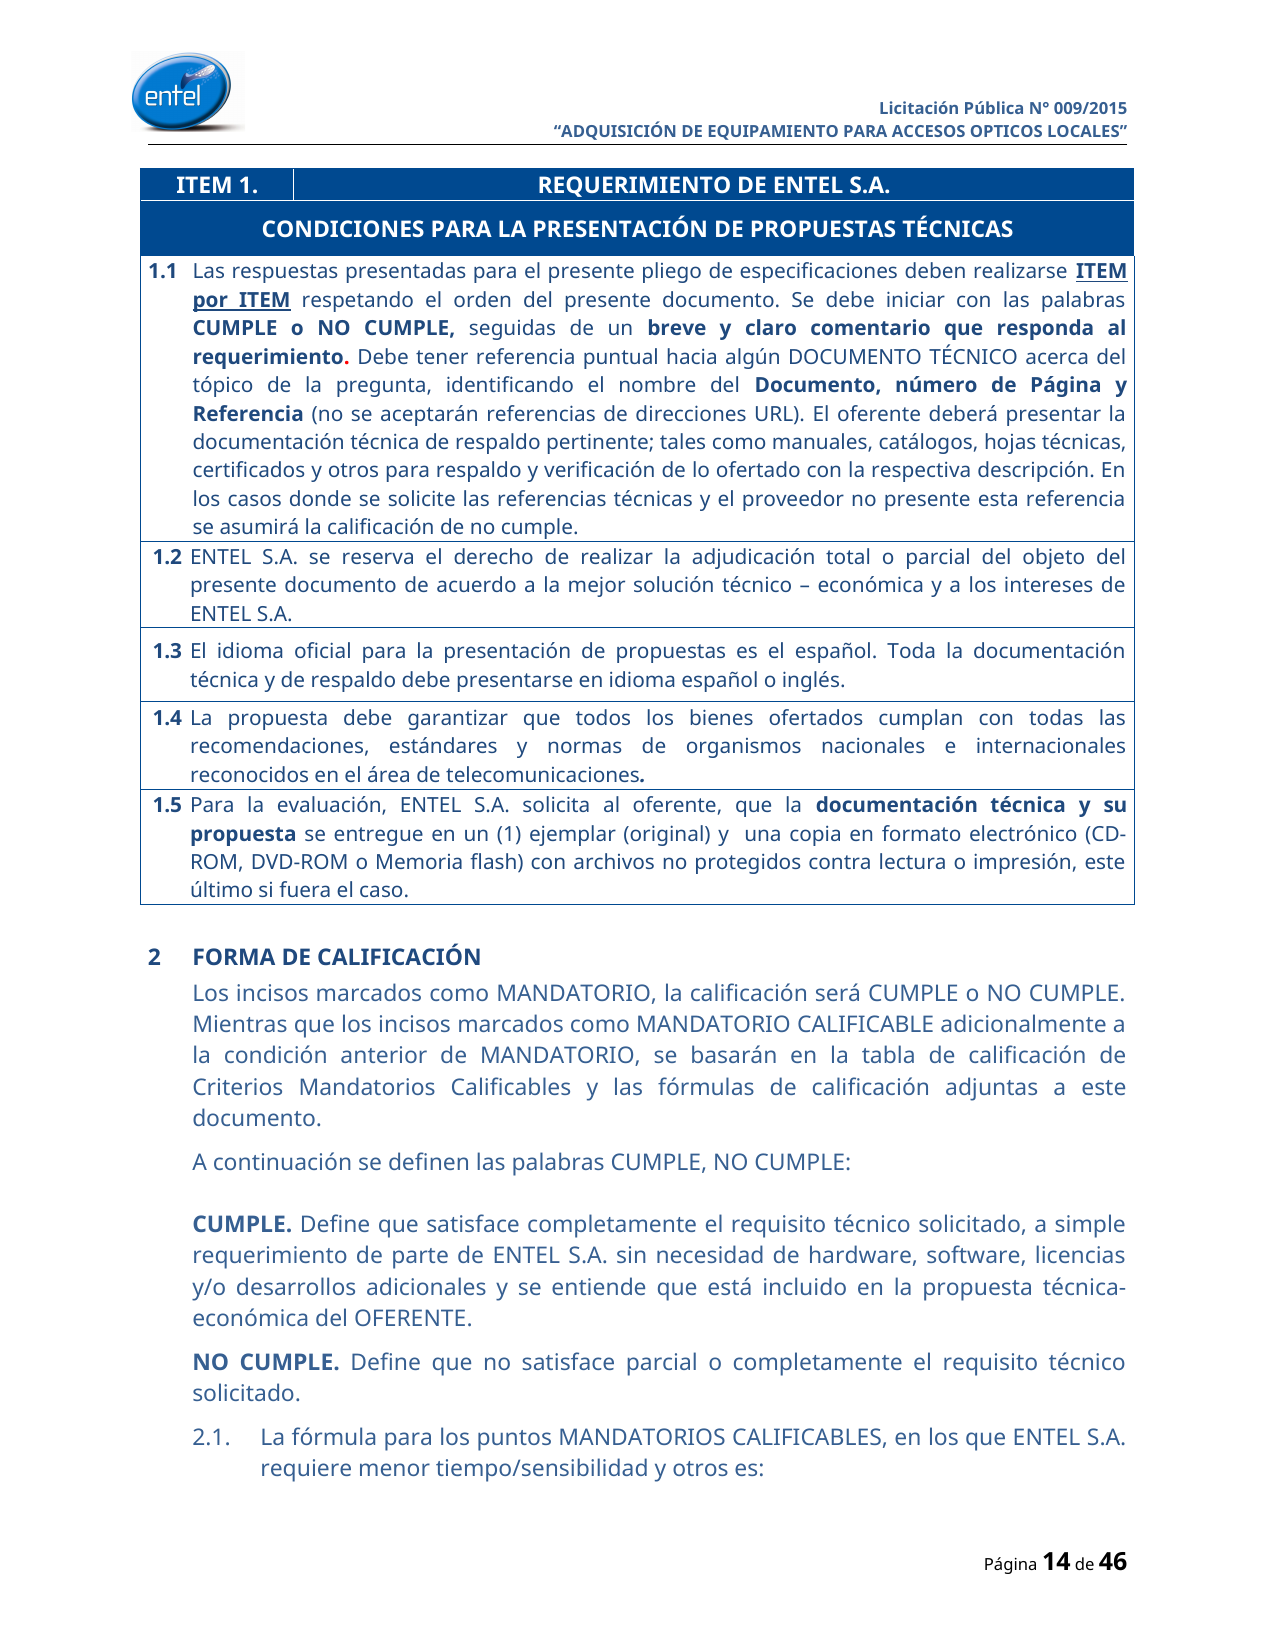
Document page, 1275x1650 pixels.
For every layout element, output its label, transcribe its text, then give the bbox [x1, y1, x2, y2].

table_header ITEM 1. [141, 169, 293, 200]
table_cell Las respuestas presentadas para el presente pliego de especificaciones deben realizarse ITEM por ITEM respetando el orden del presente documento. Se debe iniciar con las palabras CUMPLE o NO CUMPLE, seguidas de un breve y claro comentario que responda al requerimiento. Debe tener referencia puntual hacia algún DOCUMENTO TÉCNICO acerca del tópico de la pregunta, identificando el nombre del Documento, número de Página y Referencia (no se aceptarán referencias de direcciones URL). El oferente deberá presentar la documentación técnica de respaldo pertinente; tales como manuales, catálogos, hojas técnicas, certificados y otros para respaldo y verificación de lo ofertado con la respectiva descripción. En los casos donde se solicite las referencias técnicas y el proveedor no presente esta referencia se asumirá la calificación de no cumple. [141, 257, 1134, 541]
table_cell La propuesta debe garantizar que todos los bienes ofertados cumplan con todas las recomendaciones, estándares y normas de organismos nacionales e internacionales reconocidos en el área de telecomunicaciones. [141, 702, 1134, 789]
table_cell Para la evaluación, ENTEL S.A. solicita al oferente, que la documentación técnica y su propuesta se entregue en un (1) ejemplar (original) y una copia en formato electrónico (CD-ROM, DVD-ROM o Memoria flash) con archivos no protegidos contra lectura o impresión, este último si fuera el caso. [141, 790, 1134, 904]
table_cell El idioma oficial para la presentación de propuestas es el español. Toda la documentación técnica y de respaldo debe presentarse en idioma español o inglés. [141, 628, 1134, 701]
list FORMA DE CALIFICACIÓN [148, 941, 1127, 972]
table_cell ENTEL S.A. se reserva el derecho de realizar la adjudicación total o parcial del objeto del presente documento de acuerdo a la mejor solución técnico – económica y a los intereses de ENTEL S.A. [141, 542, 1134, 627]
list Los incisos marcados como MANDATORIO, la calificación será CUMPLE o NO CUMPLE. Mientras que los incisos marcados como MANDATORIO CALIFICABLE adicionalmente a la condición anterior de MANDATORIO, se basarán en la tabla de calificación de Criterios Mandatorios Calificables y las fórmulas de calificación adjuntas a este documento. [192, 977, 1127, 1133]
list A continuación se definen las palabras CUMPLE, NO CUMPLE: [192, 1146, 1127, 1177]
list NO CUMPLE. Define que no satisface parcial o completamente el requisito técnico solicitado. [192, 1346, 1127, 1408]
picture [131, 51, 246, 132]
list CUMPLE. Define que satisface completamente el requisito técnico solicitado, a simple requerimiento de parte de ENTEL S.A. sin necesidad de hardware, software, licencias y/o desarrollos adicionales y se entiende que está incluido en la propuesta técnica-económica del OFERENTE. [192, 1208, 1127, 1333]
table_cell CONDICIONES PARA LA PRESENTACIÓN DE PROPUESTAS TÉCNICAS [141, 201, 1134, 256]
list La fórmula para los puntos MANDATORIOS CALIFICABLES, en los que ENTEL S.A. requiere menor tiempo/sensibilidad y otros es: [192, 1421, 1127, 1483]
table_header REQUERIMIENTO DE ENTEL S.A. [294, 169, 1134, 200]
